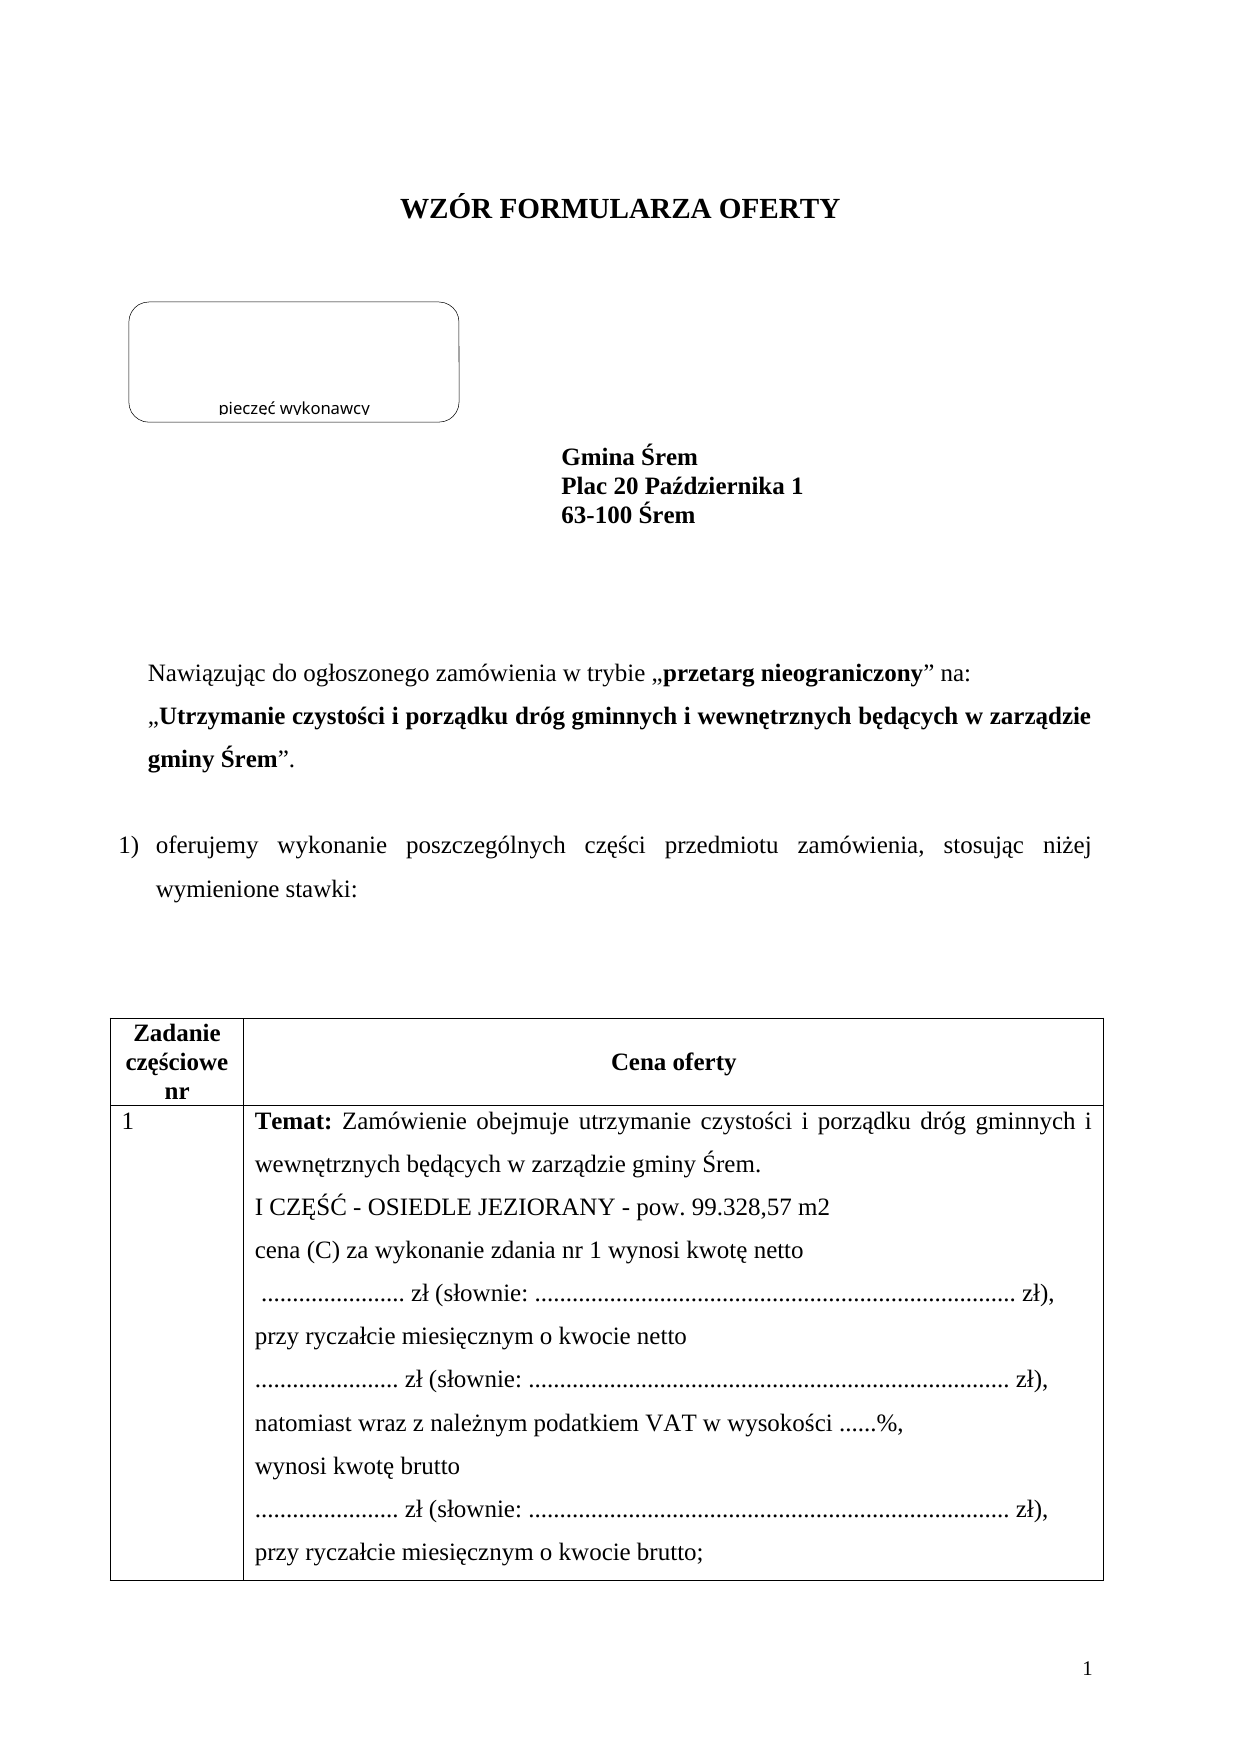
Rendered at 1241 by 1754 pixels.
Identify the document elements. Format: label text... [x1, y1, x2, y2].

text „Utrzymanie czystości i porządku dróg gminnych i wewnętrznych będących w zarządzie gminy Śrem”. [148, 701, 1092, 773]
subtitle WZÓR FORMULARZA OFERTY [148, 191, 1092, 224]
text Nawiązując do ogłoszonego zamówienia w trybie „przetarg nieograniczony” na: [148, 658, 1092, 687]
list oferujemy wykonanie poszczególnych części przedmiotu zamówienia, stosując niżej wymienione stawki: [118, 831, 1092, 902]
table_cell 1 [111, 1106, 243, 1580]
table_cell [244, 1106, 1103, 1580]
text 63-100 Śrem [148, 500, 1092, 529]
table_header Cena oferty [244, 1019, 1103, 1105]
text Gmina Śrem [148, 442, 1092, 471]
text Plac 20 Października 1 [561, 471, 1092, 500]
table_header Zadanie częściowe nr [111, 1019, 243, 1105]
